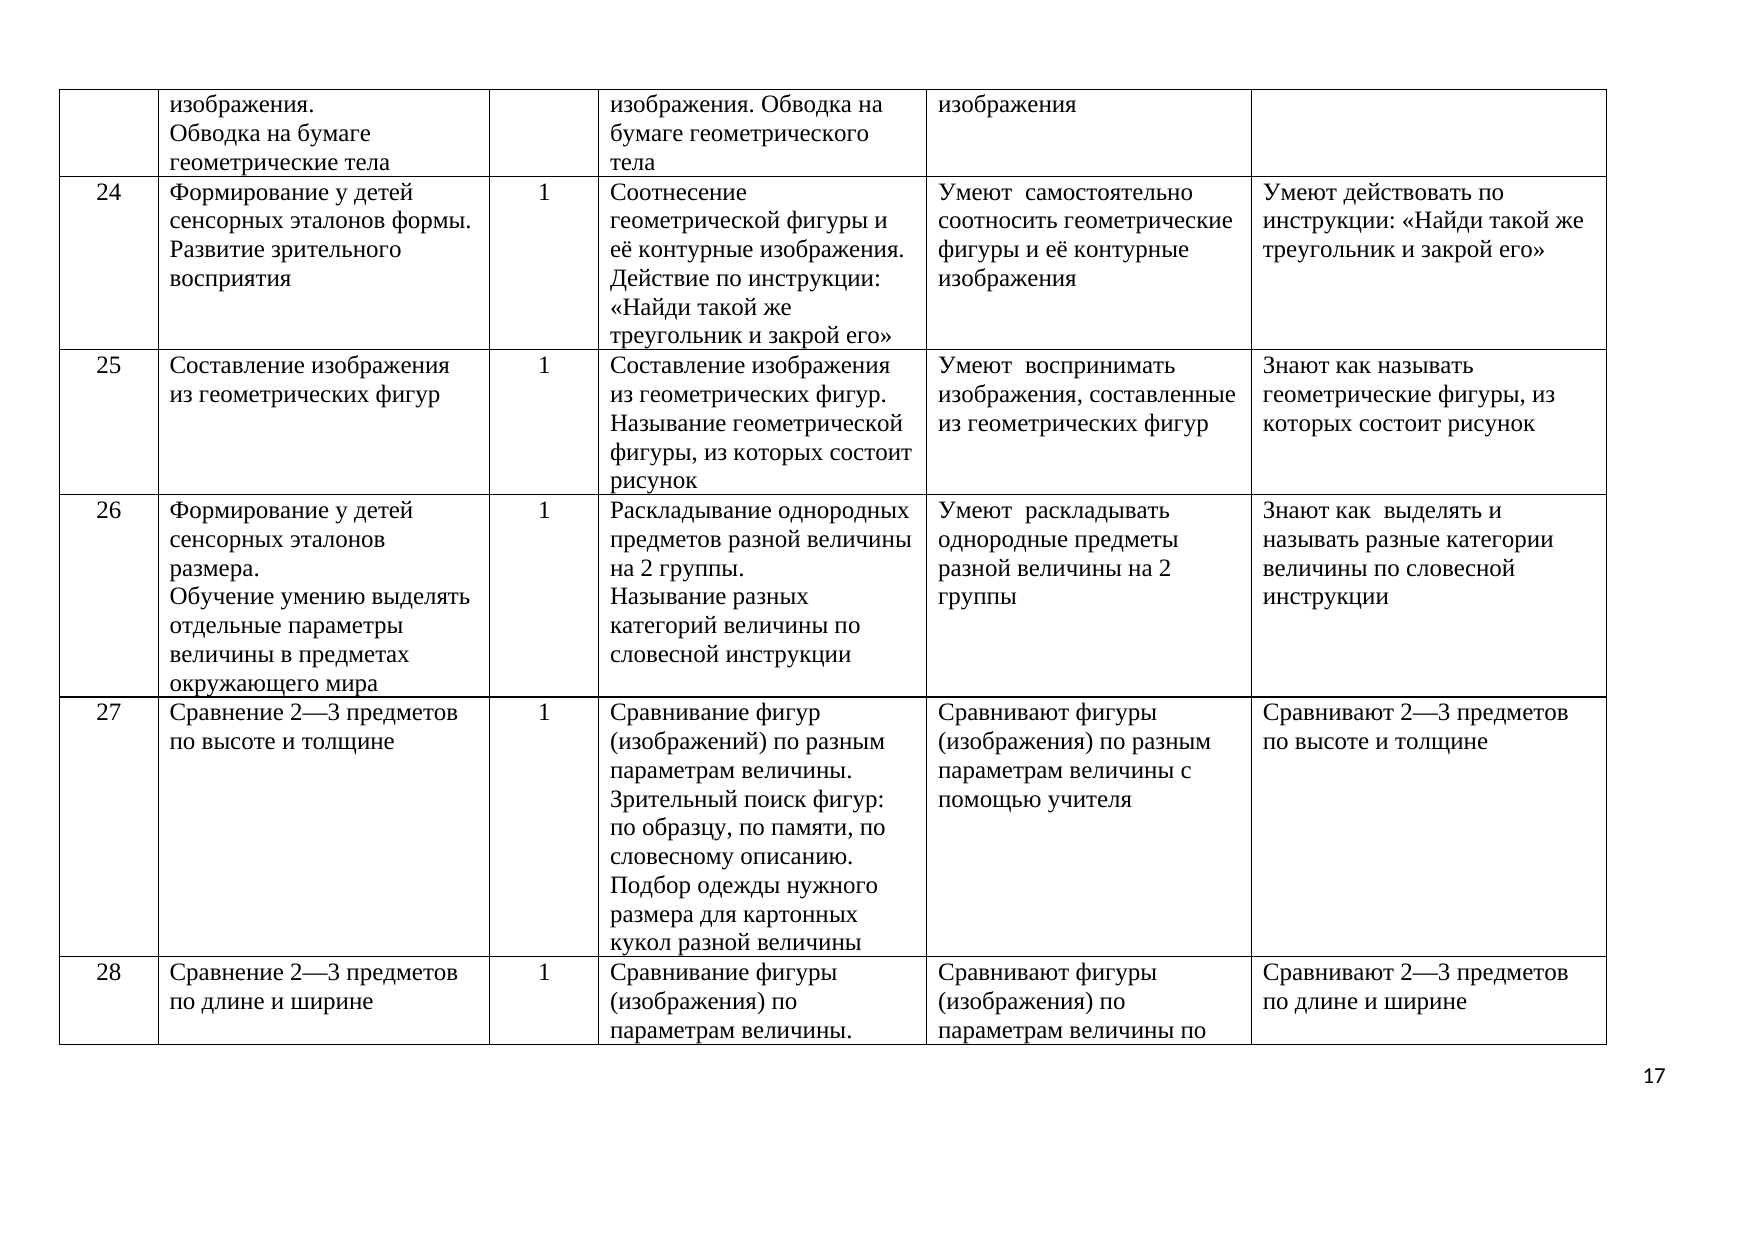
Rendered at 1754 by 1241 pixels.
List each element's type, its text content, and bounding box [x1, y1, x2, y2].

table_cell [599, 957, 926, 1043]
table_cell Сравнение 2—3 предметов по высоте и толщине [159, 698, 489, 956]
table_cell 23 [60, 90, 158, 176]
table_cell Сравнивают 2—3 предметов по высоте и толщине [1252, 698, 1606, 956]
table_cell Сравнивание фигур (изображений) по разным параметрам величины. Зрительный поиск фигур: по образцу, по памяти, по словесному описанию. Подбор одежды нужного размера для картонных кукол разной величины [599, 698, 926, 956]
table_cell 1 [490, 90, 598, 176]
table_cell 26 [60, 495, 158, 696]
table_cell Формирование у детей сенсорных эталонов формы. Развитие зрительного восприятия [159, 177, 489, 349]
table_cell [599, 90, 926, 176]
table_cell Знают как называть геометрические фигуры, из которых состоит рисунок [1252, 350, 1606, 494]
table_cell 1 [490, 957, 598, 1043]
table_cell Составление изображения из геометрических фигур [159, 350, 489, 494]
table_cell Формирование у детей сенсорных эталонов размера. Обучение умению выделять отдельные параметры величины в предметах окружающего мира [159, 495, 489, 696]
table_cell 1 [490, 495, 598, 696]
table_cell 28 [60, 957, 158, 1043]
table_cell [1252, 957, 1606, 1043]
table_cell 27 [60, 698, 158, 956]
table_cell Умеют самостоятельно соотносить геометрические фигуры и её контурные изображения [927, 177, 1251, 349]
table_cell Соотнесение геометрической фигуры и её контурные изображения. Действие по инструкции: «Найди такой же треугольник и закрой его» [599, 177, 926, 349]
table_cell 1 [490, 177, 598, 349]
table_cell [159, 90, 489, 176]
table_cell Сравнивают фигуры (изображения) по разным параметрам величины с помощью учителя [927, 698, 1251, 956]
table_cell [159, 957, 489, 1043]
table_cell 24 [60, 177, 158, 349]
table_cell Умеют раскладывать однородные предметы разной величины на 2 группы [927, 495, 1251, 696]
table_cell 25 [60, 350, 158, 494]
table_cell Знают как выделять и называть разные категории величины по словесной инструкции [1252, 495, 1606, 696]
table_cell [927, 90, 1251, 176]
table_cell Умеют воспринимать изображения, составленные из геометрических фигур [927, 350, 1251, 494]
table_cell Составление изображения из геометрических фигур. Называние геометрической фигуры, из которых состоит рисунок [599, 350, 926, 494]
table_cell Раскладывание однородных предметов разной величины на 2 группы. Называние разных категорий величины по словесной инструкции [599, 495, 926, 696]
table_cell 1 [490, 698, 598, 956]
table_cell 1 [490, 350, 598, 494]
table_cell Умеют действовать по инструкции: «Найди такой же треугольник и закрой его» [1252, 177, 1606, 349]
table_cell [1252, 90, 1606, 176]
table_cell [927, 957, 1251, 1043]
